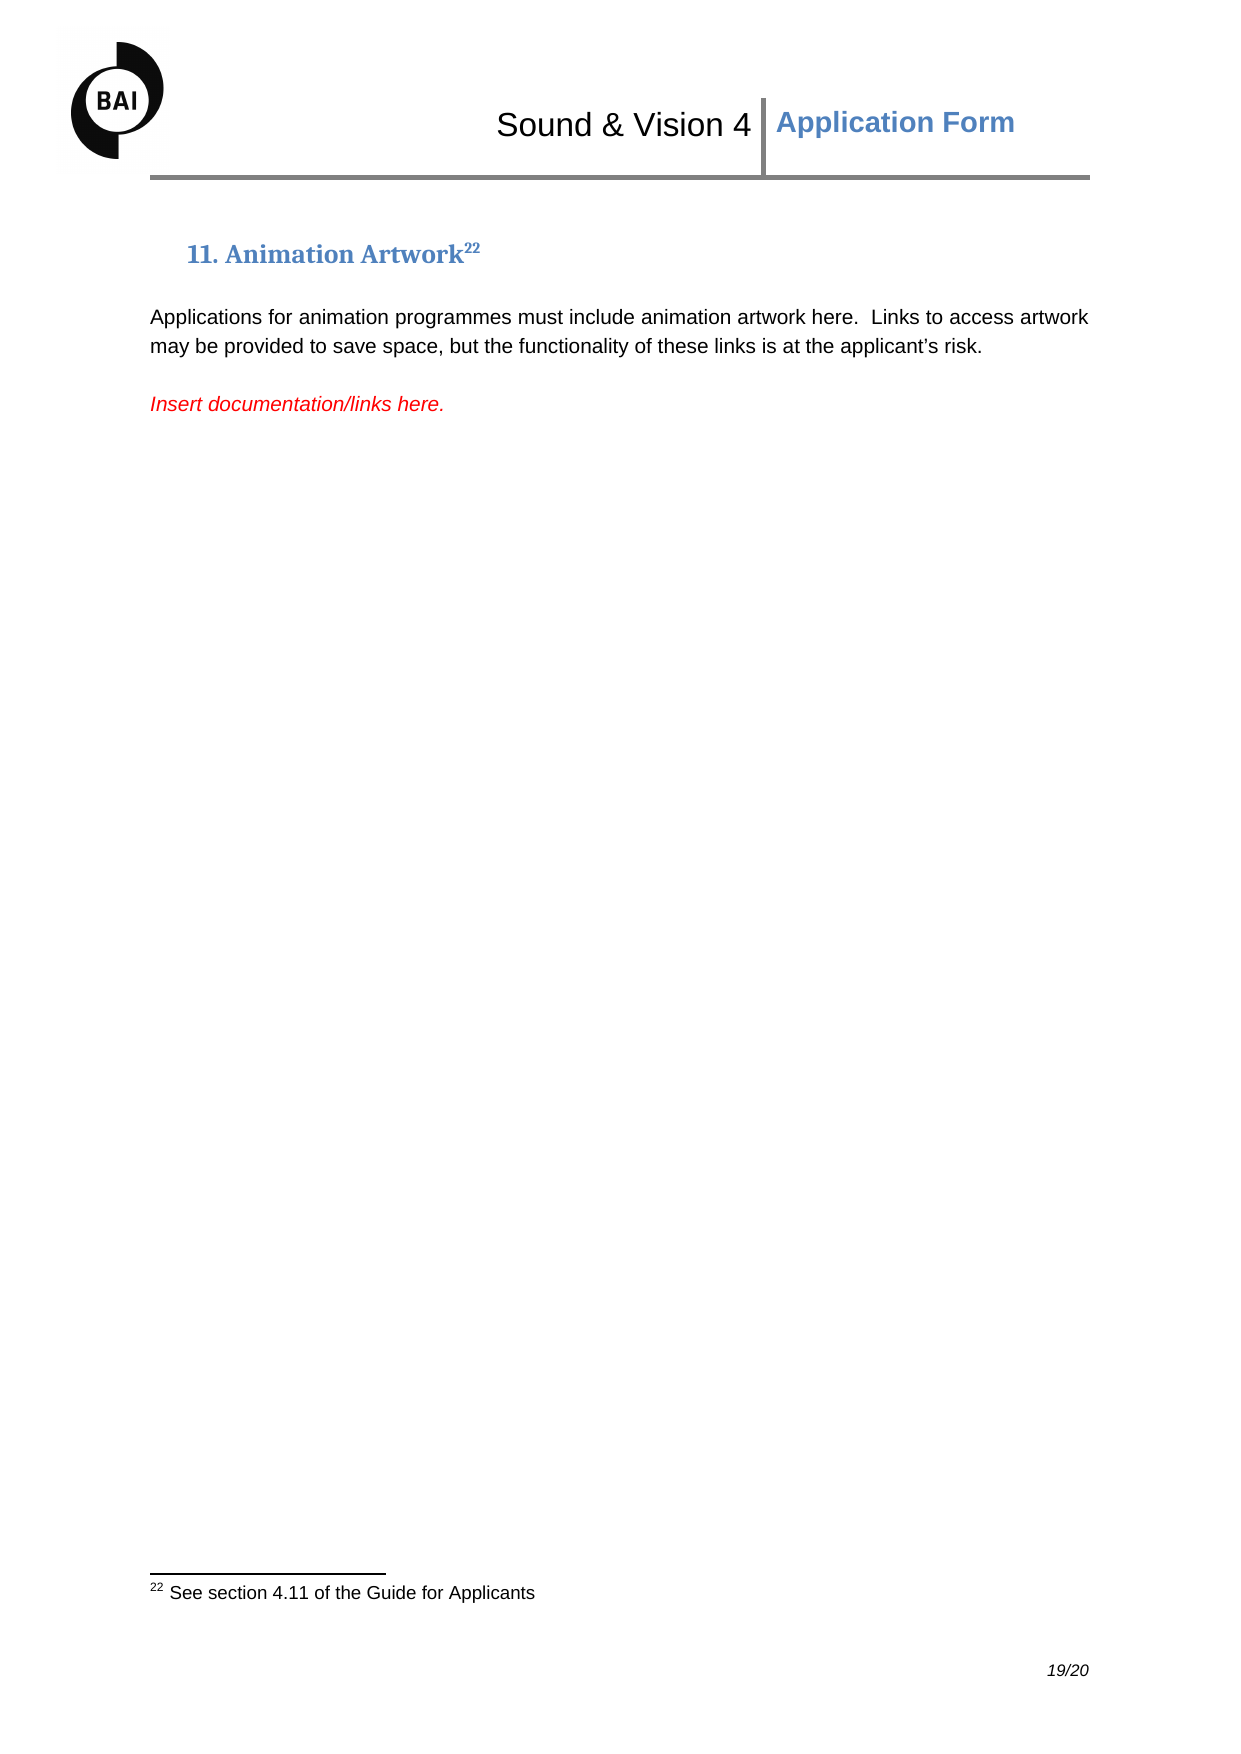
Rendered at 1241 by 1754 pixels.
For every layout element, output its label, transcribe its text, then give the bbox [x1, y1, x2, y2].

subtitle Animation Artwork [187, 239, 1090, 270]
text Insert documentation/links here. [150, 387, 1090, 416]
text Applications for animation programmes must include animation artwork here. Links to access artwork may be provided to save space, but the functionality of these links is at the applicant’s risk. [150, 299, 1090, 358]
picture [56, 26, 171, 174]
